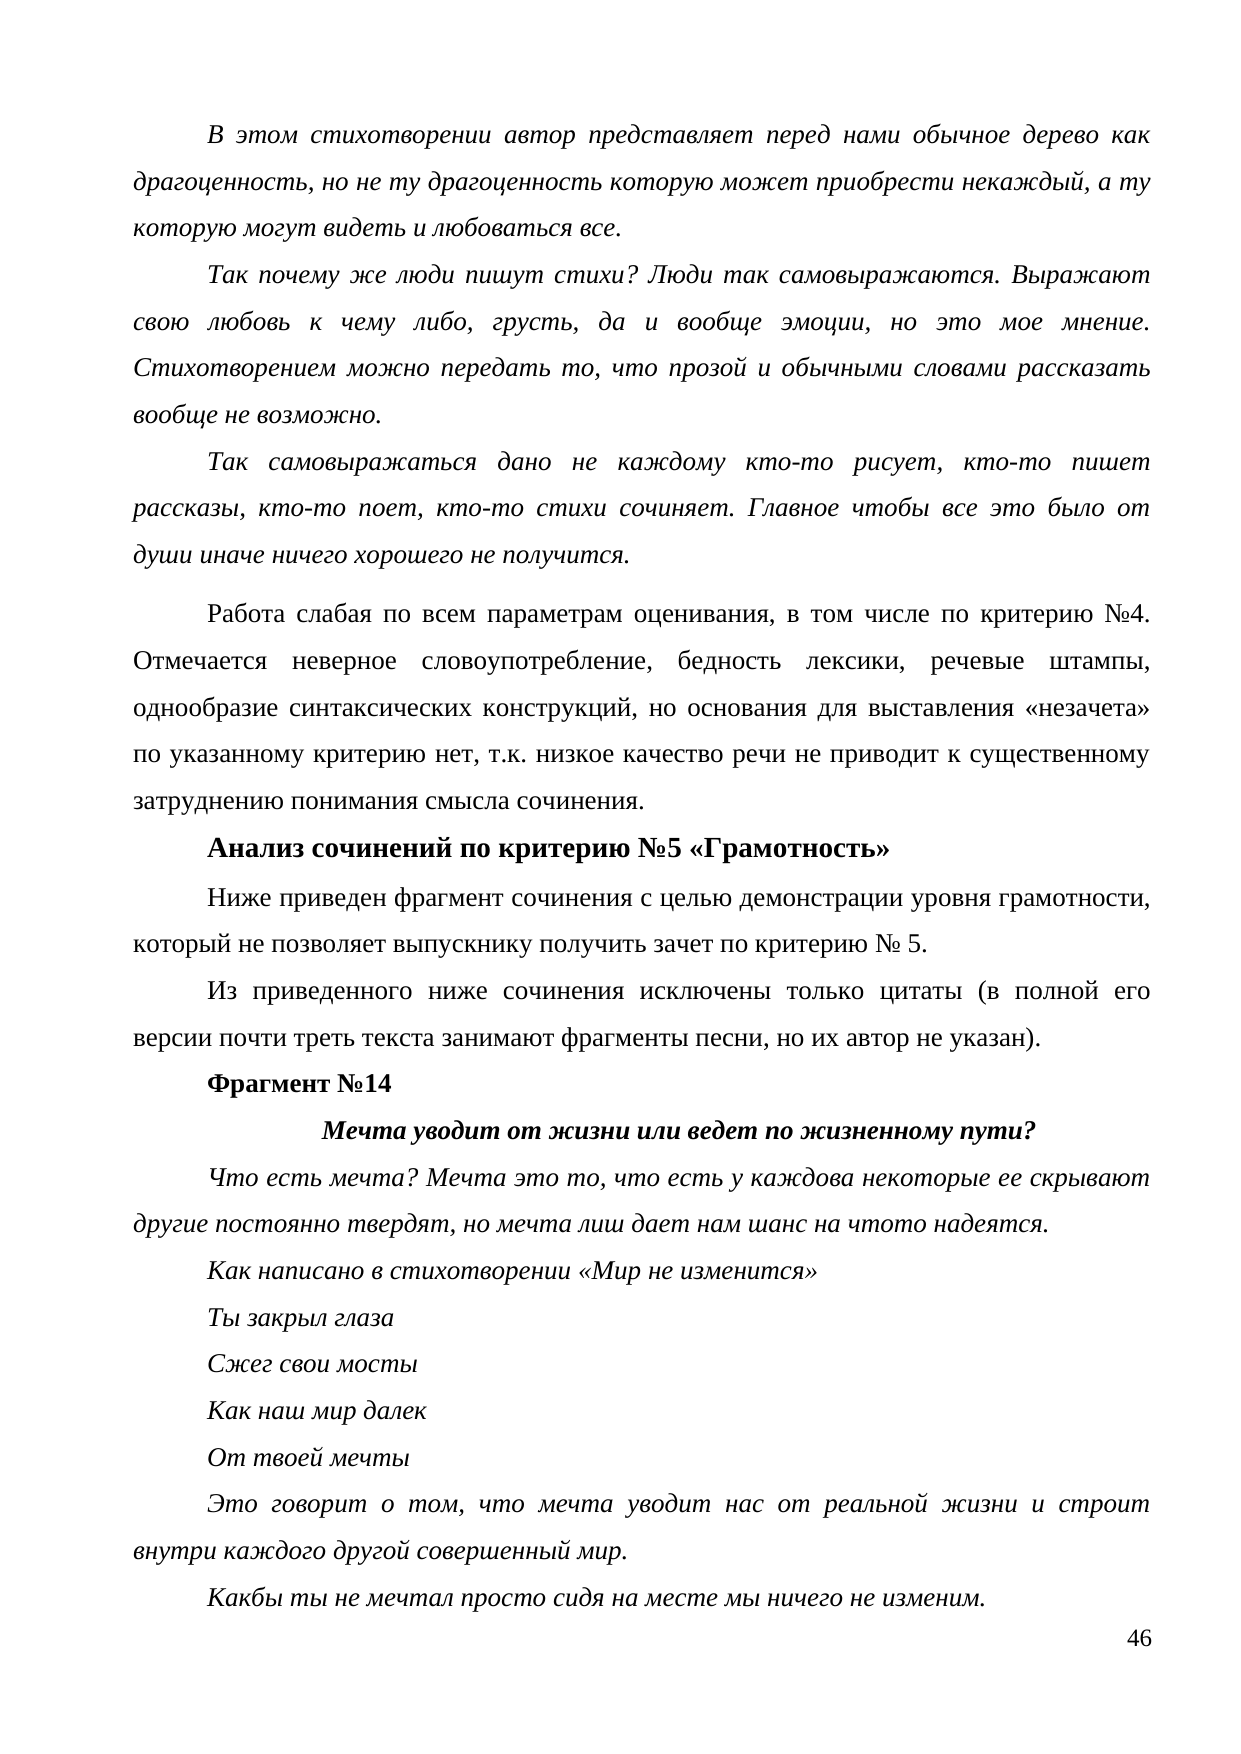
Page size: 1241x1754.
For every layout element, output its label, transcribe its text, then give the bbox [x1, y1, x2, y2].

text Как наш мир далек [133, 1394, 1152, 1425]
text Из приведенного ниже сочинения исключены только цитаты (в полной его версии почти треть текста занимают фрагменты песни, но их автор не указан). [133, 974, 1152, 1052]
text От твоей мечты [133, 1441, 1152, 1472]
text Ниже приведен фрагмент сочинения с целью демонстрации уровня грамотности, который не позволяет выпускнику получить зачет по критерию № 5. [133, 881, 1152, 959]
text Что есть мечта? Мечта это то, что есть у каждова некоторые ее скрывают другие постоянно твердят, но мечта лиш дает нам шанс на чтото надеятся. [133, 1161, 1152, 1239]
text Так почему же люди пишут стихи? Люди так самовыражаются. Выражают свою любовь к чему либо, грусть, да и вообще эмоции, но это мое мнение. Стихотворением можно передать то, что прозой и обычными словами рассказать вообще не возможно. [133, 258, 1152, 429]
text Фрагмент №14 [133, 1068, 1152, 1099]
text Ты закрыл глаза [133, 1301, 1152, 1332]
text Сжег свои мосты [133, 1348, 1152, 1379]
text Это говорит о том, что мечта уводит нас от реальной жизни и строит внутри каждого другой совершенный мир. [133, 1488, 1152, 1565]
text Мечта уводит от жизни или ведет по жизненному пути? [133, 1114, 1152, 1145]
text Какбы ты не мечтал просто сидя на месте мы ничего не изменим. [133, 1581, 1152, 1612]
text Так самовыражаться дано не каждому кто-то рисует, кто-то пишет рассказы, кто-то поет, кто-то стихи сочиняет. Главное чтобы все это было от души иначе ничего хорошего не получится. [133, 445, 1152, 569]
text Как написано в стихотворении «Мир не изменится» [133, 1254, 1152, 1285]
text В этом стихотворении автор представляет перед нами обычное дерево как драгоценность, но не ту драгоценность которую может приобрести некаждый, а ту которую могут видеть и любоваться все. [133, 118, 1152, 243]
text Анализ сочинений по критерию №5 «Грамотность» [133, 831, 1152, 864]
text Работа слабая по всем параметрам оценивания, в том числе по критерию №4. Отмечается неверное словоупотребление, бедность лексики, речевые штампы, однообразие синтаксических конструкций, но основания для выставления «незачета» по указанному критерию нет, т.к. низкое качество речи не приводит к существенному затруднению понимания смысла сочинения. [133, 597, 1152, 815]
